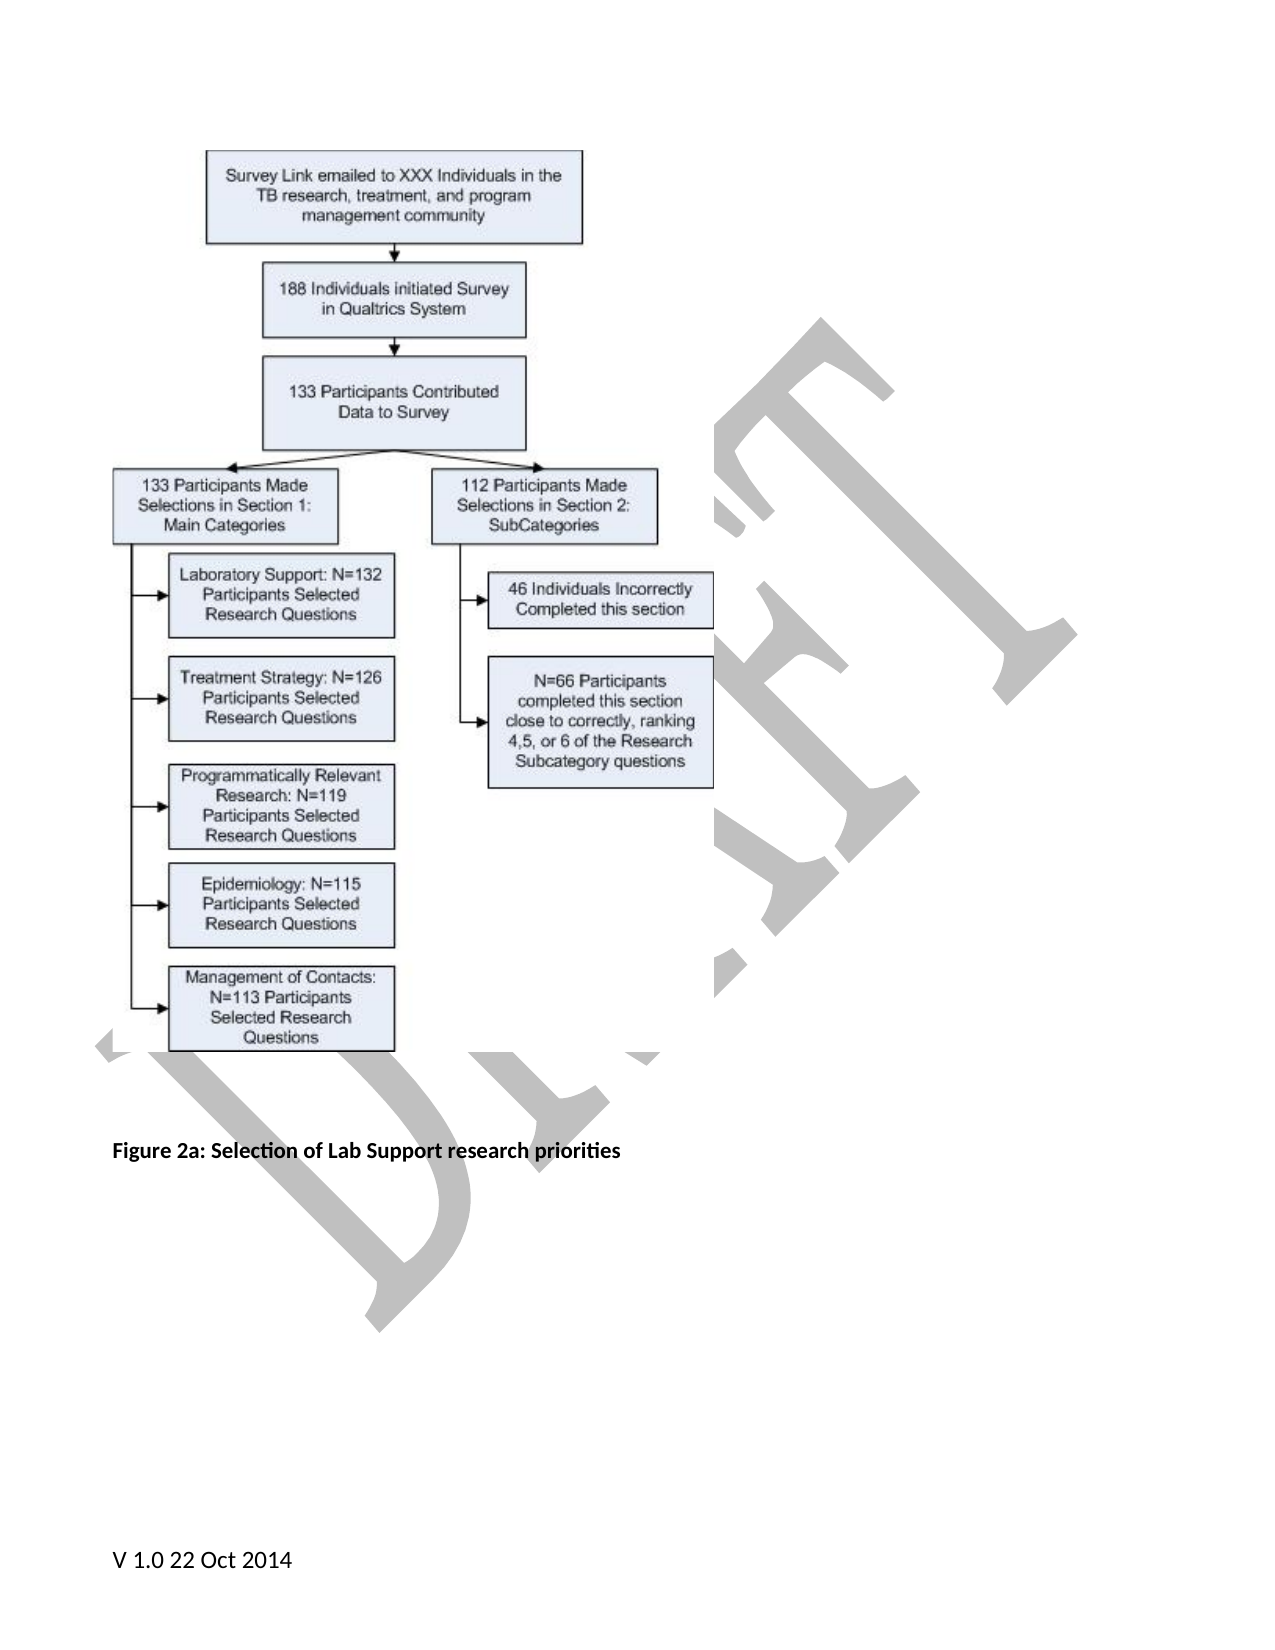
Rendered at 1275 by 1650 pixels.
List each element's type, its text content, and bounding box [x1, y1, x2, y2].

picture [112, 150, 714, 1052]
text Figure 2a: Selection of Lab Support research priorities [112, 1136, 1087, 1164]
